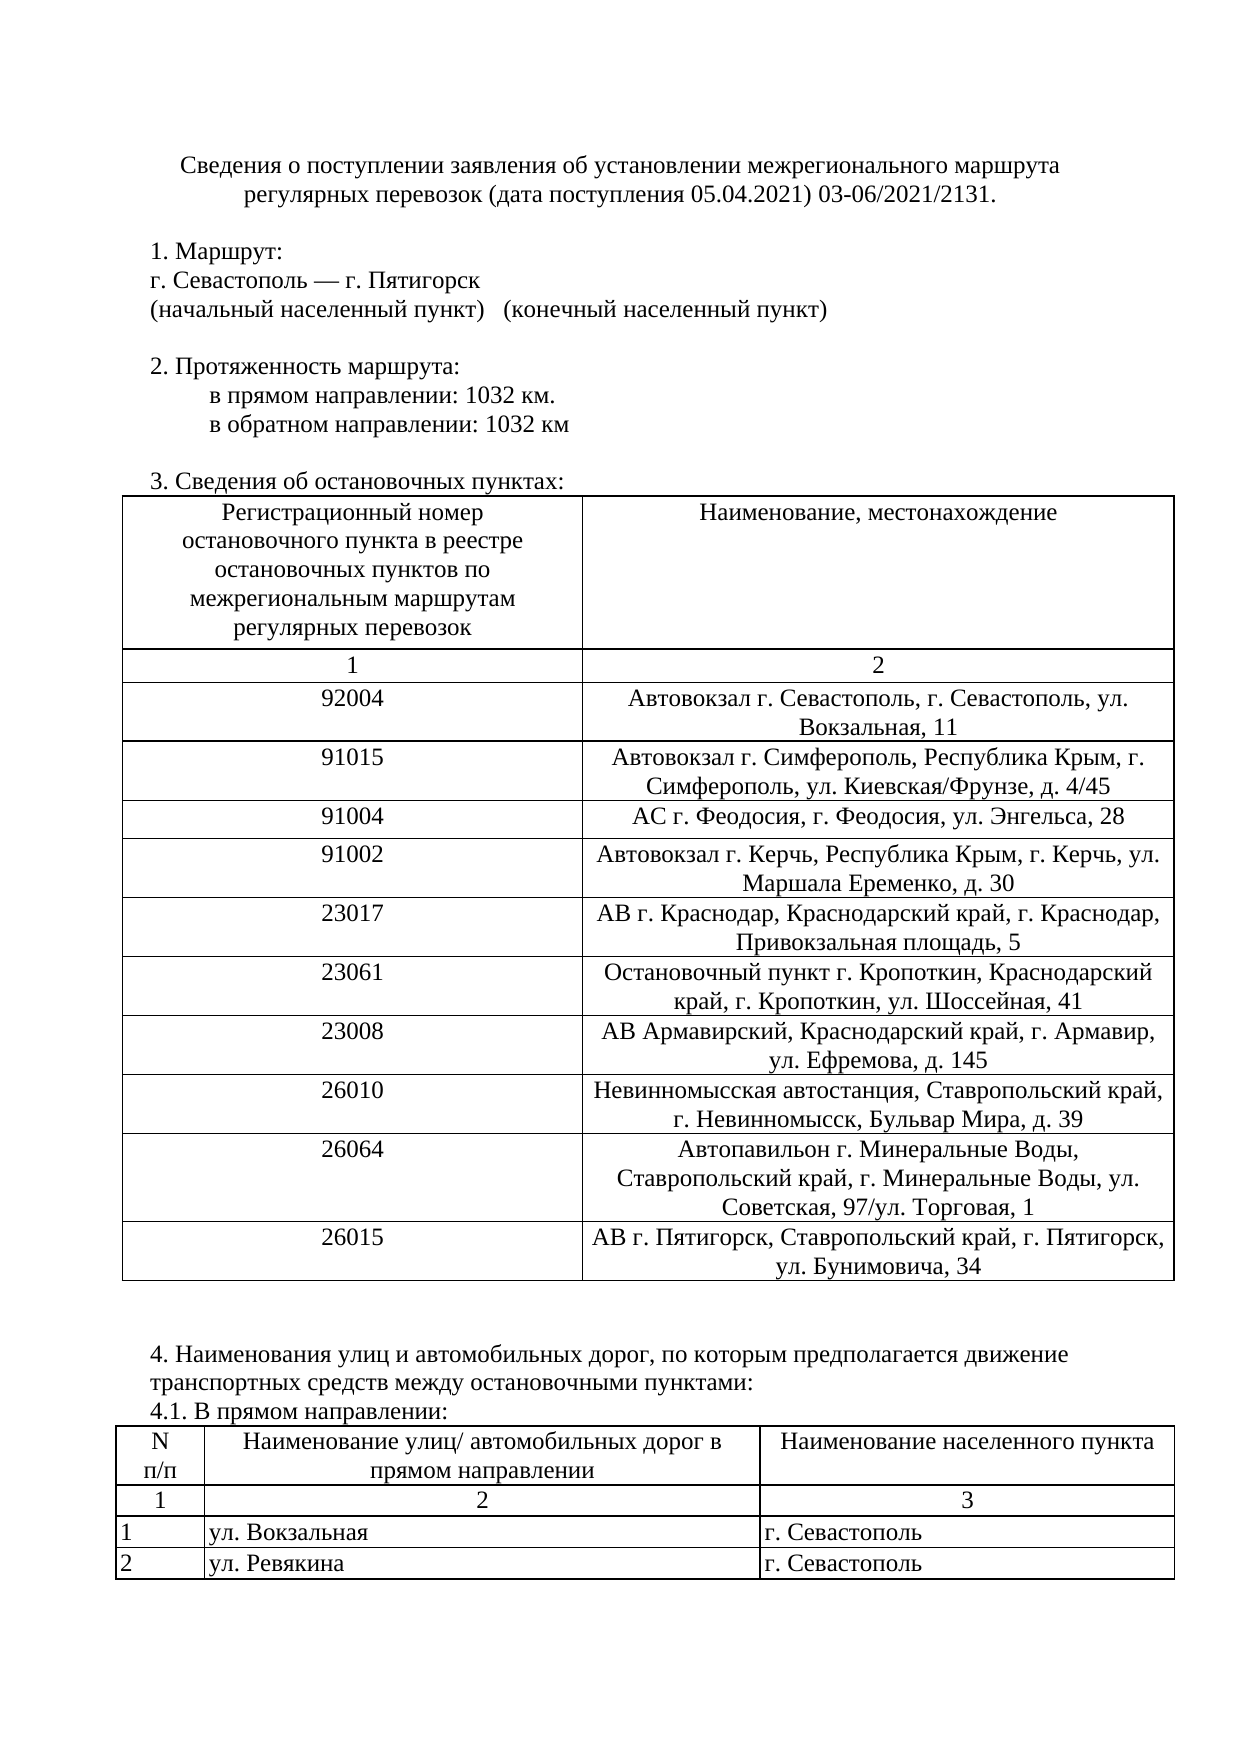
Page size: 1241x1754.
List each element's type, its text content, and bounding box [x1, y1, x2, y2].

table_cell г. Севастополь [761, 1517, 1174, 1547]
table_header Наименование, местонахождение [583, 497, 1173, 648]
text 1. Маршрут: [150, 236, 1090, 265]
table_cell 91015 [123, 742, 582, 799]
text 4.1. В прямом направлении: [150, 1396, 1090, 1425]
table_cell 23008 [123, 1016, 582, 1074]
table_cell 1 [117, 1517, 204, 1547]
table_cell 1 [123, 650, 582, 681]
table_cell АВ г. Пятигорск, Ставропольский край, г. Пятигорск, ул. Бунимовича, 34 [583, 1222, 1173, 1279]
table_cell 26010 [123, 1075, 582, 1133]
text в обратном направлении: 1032 км [150, 409, 1090, 437]
text 4. Наименования улиц и автомобильных дорог, по которым предполагается движение транспортных средств между остановочными пунктами: [150, 1339, 1090, 1396]
table_cell 91002 [123, 839, 582, 896]
table_cell 2 [117, 1548, 204, 1578]
table_cell АВ Армавирский, Краснодарский край, г. Армавир, ул. Ефремова, д. 145 [583, 1016, 1173, 1074]
text в прямом направлении: 1032 км. [150, 380, 1090, 409]
table_cell г. Севастополь [761, 1548, 1174, 1578]
table_cell Автовокзал г. Керчь, Республика Крым, г. Керчь, ул. Маршала Еременко, д. 30 [583, 839, 1173, 896]
table_header Наименование улиц/ автомобильных дорог в прямом направлении [205, 1427, 759, 1484]
table_cell 2 [583, 650, 1173, 681]
text г. Севастополь — г. Пятигорск [150, 265, 1090, 294]
table_cell 23017 [123, 898, 582, 956]
table_cell 23061 [123, 957, 582, 1014]
table_cell АС г. Феодосия, г. Феодосия, ул. Энгельса, 28 [583, 801, 1173, 837]
table_cell 3 [761, 1486, 1174, 1515]
table_cell 2 [205, 1486, 759, 1515]
table_cell Автовокзал г. Севастополь, г. Севастополь, ул. Вокзальная, 11 [583, 683, 1173, 740]
table_cell ул. Ревякина [205, 1548, 759, 1578]
table_cell Невинномысская автостанция, Ставропольский край, г. Невинномысск, Бульвар Мира, д. 39 [583, 1075, 1173, 1133]
table_cell 91004 [123, 801, 582, 837]
text 3. Сведения об остановочных пунктах: [150, 466, 1090, 495]
table_cell 26064 [123, 1134, 582, 1221]
table_cell ул. Вокзальная [205, 1517, 759, 1547]
table_cell Автовокзал г. Симферополь, Республика Крым, г. Симферополь, ул. Киевская/Фрунзе, д. 4/45 [583, 742, 1173, 799]
table_cell 1 [117, 1486, 204, 1515]
table_header Наименование населенного пункта [761, 1427, 1174, 1484]
table_cell Остановочный пункт г. Кропоткин, Краснодарский край, г. Кропоткин, ул. Шоссейная, 41 [583, 957, 1173, 1014]
text Сведения о поступлении заявления об установлении межрегионального маршрута регулярных перевозок (дата поступления 05.04.2021) 03-06/2021/2131. [150, 150, 1090, 207]
table_cell 92004 [123, 683, 582, 740]
text (начальный населенный пункт) (конечный населенный пункт) [150, 294, 1090, 322]
table_cell 26015 [123, 1222, 582, 1279]
table_header Регистрационный номер остановочного пункта в реестре остановочных пунктов по межрегиональным маршрутам регулярных перевозок [123, 497, 582, 648]
table_header N п/п [117, 1427, 204, 1484]
text 2. Протяженность маршрута: [150, 351, 1090, 380]
table_cell Автопавильон г. Минеральные Воды, Ставропольский край, г. Минеральные Воды, ул. Советская, 97/ул. Торговая, 1 [583, 1134, 1173, 1221]
table_cell АВ г. Краснодар, Краснодарский край, г. Краснодар, Привокзальная площадь, 5 [583, 898, 1173, 956]
